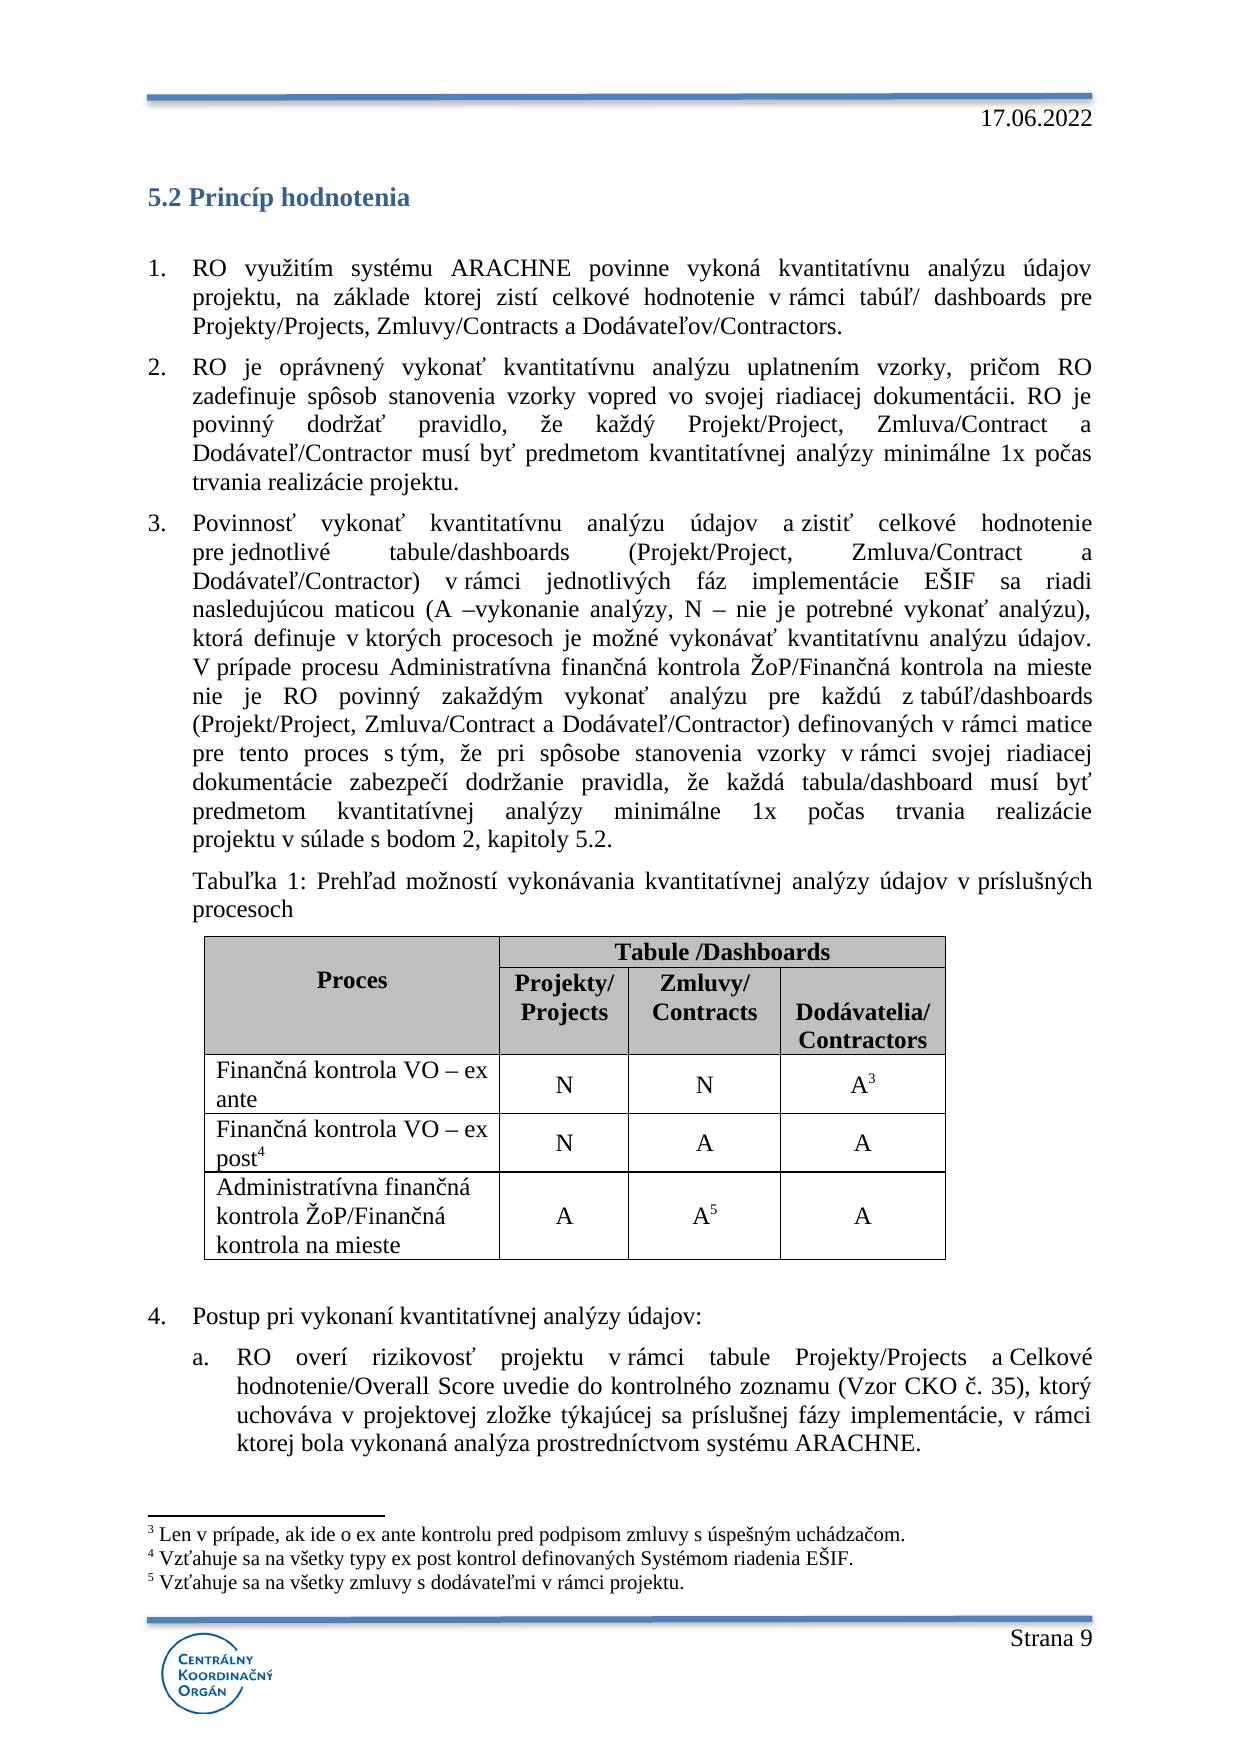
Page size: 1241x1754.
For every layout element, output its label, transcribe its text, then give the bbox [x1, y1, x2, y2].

table_cell A [781, 1114, 945, 1171]
list RO overí rizikovosť projektu v rámci tabule Projekty/Projects a Celkové hodnotenie/Overall Score uvedie do kontrolného zoznamu (Vzor CKO č. 35), ktorý uchováva v projektovej zložke týkajúcej sa príslušnej fázy implementácie, v rámci ktorej bola vykonaná analýza prostredníctvom systému ARACHNE. [192, 1342, 1092, 1457]
table_cell N [500, 1114, 628, 1171]
table_cell Projekty/ Projects [500, 968, 628, 1054]
list RO využitím systému ARACHNE povinne vykoná kvantitatívnu analýzu údajov projektu, na základe ktorej zistí celkové hodnotenie v rámci tabúľ/ dashboards pre Projekty/Projects, Zmluvy/Contracts a Dodávateľov/Contractors. [148, 253, 1092, 339]
text Tabuľka 1: Prehľad možností vykonávania kvantitatívnej analýzy údajov v príslušných procesoch [192, 866, 1092, 923]
table_cell Administratívna finančná kontrola ŽoP/Finančná kontrola na mieste [205, 1173, 499, 1259]
table_cell Finančná kontrola VO – ex ante [205, 1055, 499, 1113]
picture [159, 1631, 272, 1713]
table_cell A [500, 1173, 628, 1259]
table_cell Zmluvy/ Contracts [629, 968, 780, 1054]
table_header Tabule /Dashboards [500, 937, 945, 967]
table_cell A [781, 1055, 945, 1113]
list Povinnosť vykonať kvantitatívnu analýzu údajov a zistiť celkové hodnotenie pre jednotlivé tabule/dashboards (Projekt/Project, Zmluva/Contract a Dodávateľ/Contractor) v rámci jednotlivých fáz implementácie EŠIF sa riadi nasledujúcou maticou (A –vykonanie analýzy, N – nie je potrebné vykonať analýzu), ktorá definuje v ktorých procesoch je možné vykonávať kvantitatívnu analýzu údajov. V prípade procesu Administratívna finančná kontrola ŽoP/Finančná kontrola na mieste nie je RO povinný zakaždým vykonať analýzu pre každú z tabúľ/dashboards (Projekt/Project, Zmluva/Contract a Dodávateľ/Contractor) definovaných v rámci matice pre tento proces s tým, že pri spôsobe stanovenia vzorky v rámci svojej riadiacej dokumentácie zabezpečí dodržanie pravidla, že každá tabula/dashboard musí byť predmetom kvantitatívnej analýzy minimálne 1x počas trvania realizácie projektu v súlade s bodom 2, kapitoly 5.2. [148, 508, 1092, 853]
text 5.2 Princíp hodnotenia [148, 181, 1092, 212]
list Postup pri vykonaní kvantitatívnej analýzy údajov: [148, 1301, 1092, 1330]
list RO je oprávnený vykonať kvantitatívnu analýzu uplatnením vzorky, pričom RO zadefinuje spôsob stanovenia vzorky vopred vo svojej riadiacej dokumentácii. RO je povinný dodržať pravidlo, že každý Projekt/Project, Zmluva/Contract a Dodávateľ/Contractor musí byť predmetom kvantitatívnej analýzy minimálne 1x počas trvania realizácie projektu. [148, 352, 1092, 496]
table_cell A [629, 1114, 780, 1171]
table_cell Finančná kontrola VO – ex post [205, 1114, 499, 1171]
table_cell Dodávatelia/ Contractors [781, 968, 945, 1054]
table_cell A [629, 1173, 780, 1259]
table_cell A [781, 1173, 945, 1259]
table_cell N [629, 1055, 780, 1113]
table_cell N [500, 1055, 628, 1113]
table_header Proces [205, 937, 499, 1054]
